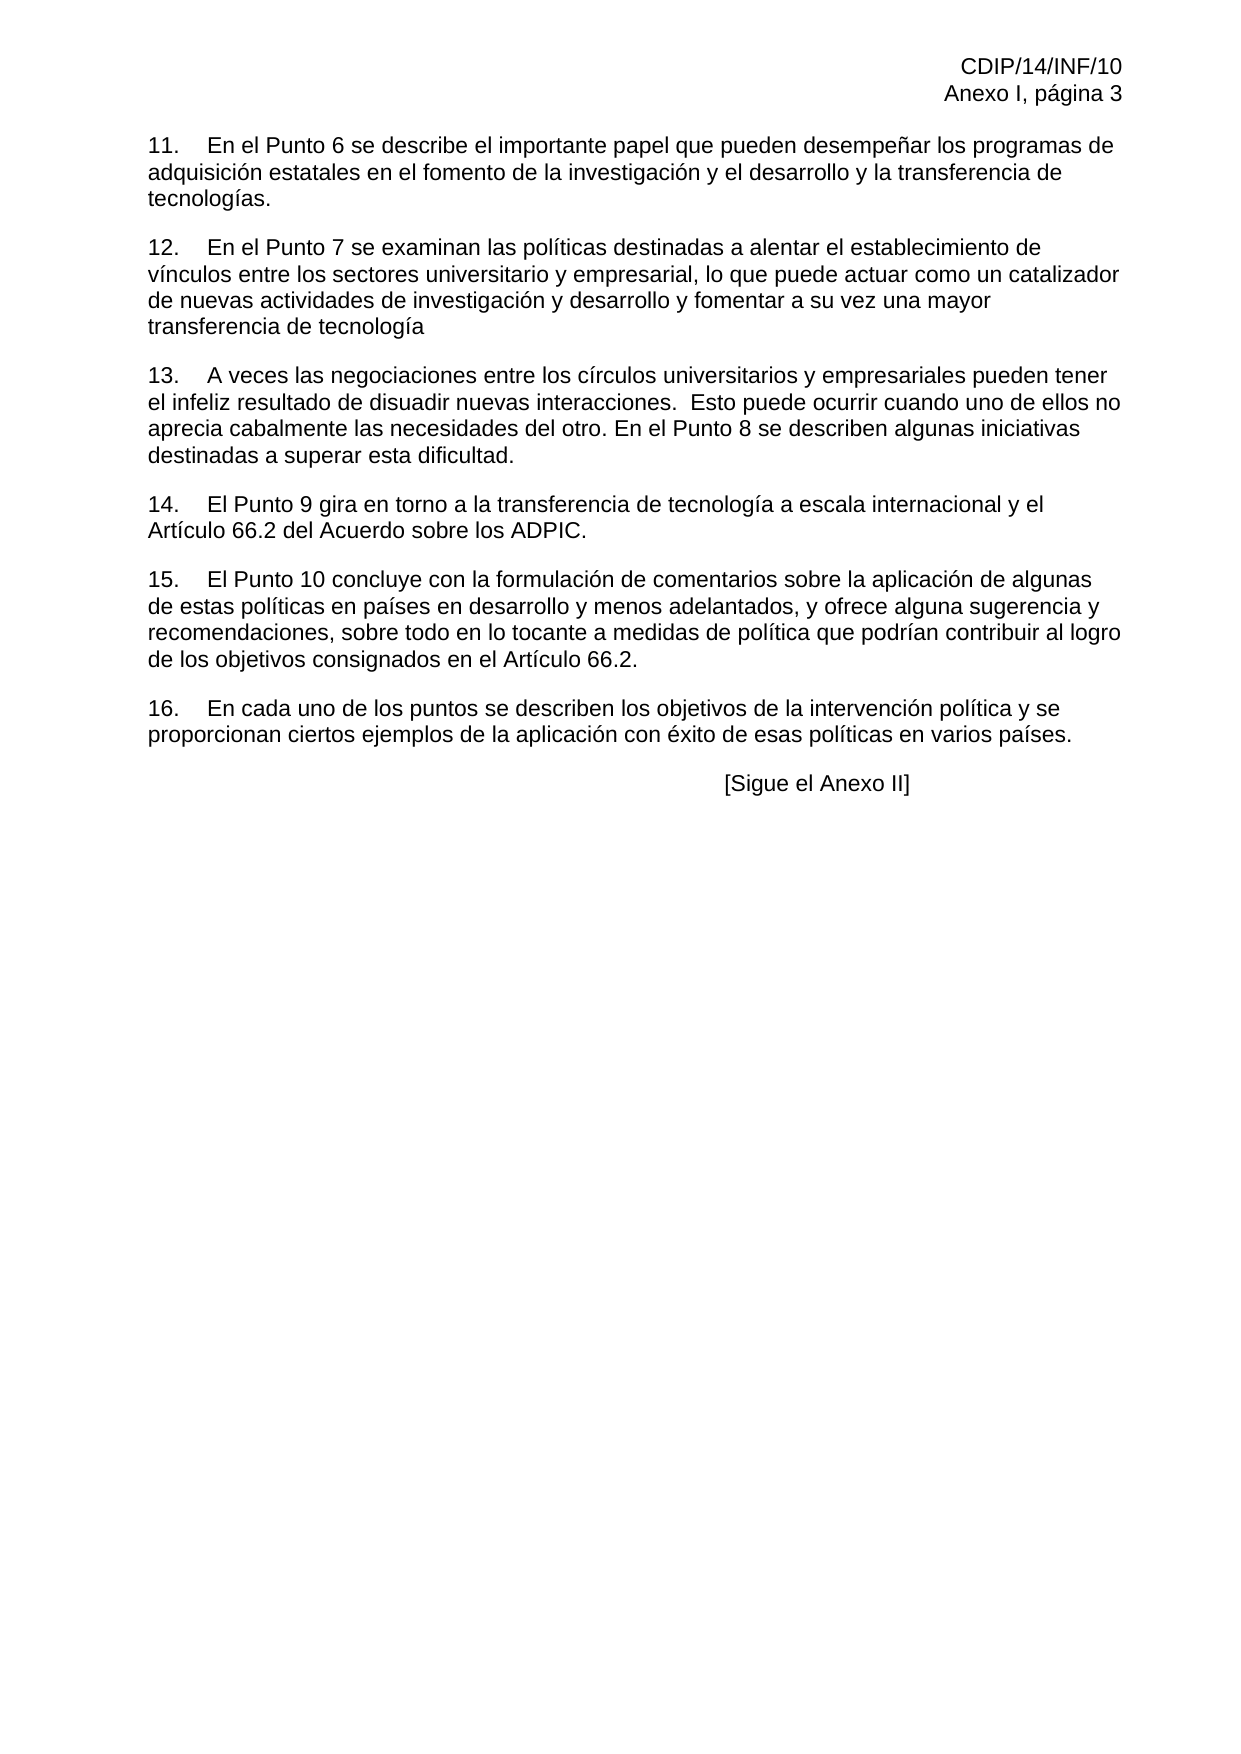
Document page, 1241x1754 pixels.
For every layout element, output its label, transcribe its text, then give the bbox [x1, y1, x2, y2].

text En cada uno de los puntos se describen los objetivos de la intervención política y se proporcionan ciertos ejemplos de la aplicación con éxito de esas políticas en varios países. [148, 695, 1122, 747]
text En el Punto 7 se examinan las políticas destinadas a alentar el establecimiento de vínculos entre los sectores universitario y empresarial, lo que puede actuar como un catalizador de nuevas actividades de investigación y desarrollo y fomentar a su vez una mayor transferencia de tecnología [148, 234, 1122, 339]
text El Punto 10 concluye con la formulación de comentarios sobre la aplicación de algunas de estas políticas en países en desarrollo y menos adelantados, y ofrece alguna sugerencia y recomendaciones, sobre todo en lo tocante a medidas de política que podrían contribuir al logro de los objetivos consignados en el Artículo 66.2. [148, 566, 1122, 672]
text [Sigue el Anexo II] [724, 770, 1122, 797]
text A veces las negociaciones entre los círculos universitarios y empresariales pueden tener el infeliz resultado de disuadir nuevas interacciones. Esto puede ocurrir cuando uno de ellos no aprecia cabalmente las necesidades del otro. En el Punto 8 se describen algunas iniciativas destinadas a superar esta dificultad. [148, 362, 1122, 468]
text El Punto 9 gira en torno a la transferencia de tecnología a escala internacional y el Artículo 66.2 del Acuerdo sobre los ADPIC. [148, 491, 1122, 543]
text En el Punto 6 se describe el importante papel que pueden desempeñar los programas de adquisición estatales en el fomento de la investigación y el desarrollo y la transferencia de tecnologías. [148, 132, 1122, 211]
